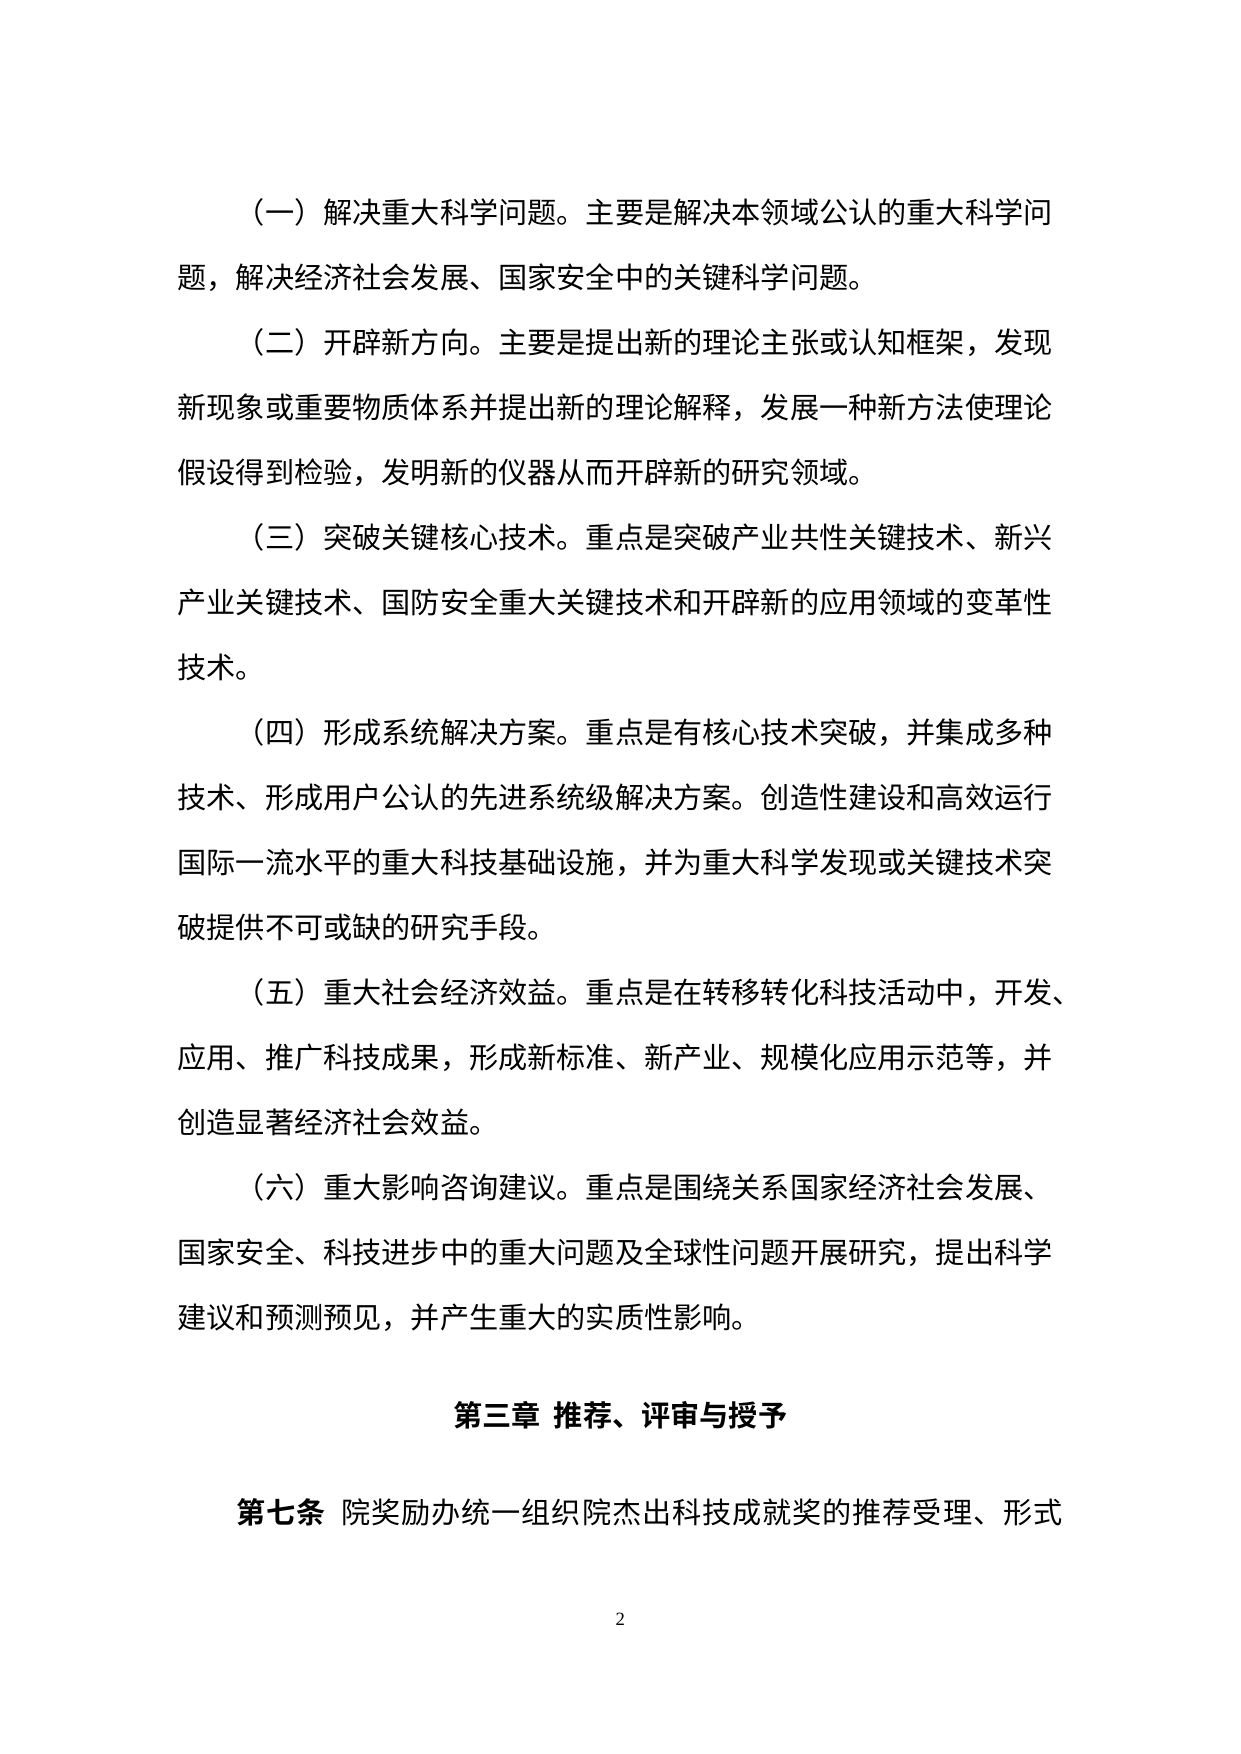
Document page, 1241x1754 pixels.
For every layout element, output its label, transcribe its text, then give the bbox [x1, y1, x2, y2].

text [177, 1478, 1063, 1543]
text （五）重大社会经济效益。重点是在转移转化科技活动中，开发、应用、推广科技成果，形成新标准、新产业、规模化应用示范等，并创造显著经济社会效益。 [177, 958, 1063, 1153]
text （一）解决重大科学问题。主要是解决本领域公认的重大科学问题，解决经济社会发展、国家安全中的关键科学问题。 [177, 178, 1063, 308]
text （四）形成系统解决方案。重点是有核心技术突破，并集成多种技术、形成用户公认的先进系统级解决方案。创造性建设和高效运行国际一流水平的重大科技基础设施，并为重大科学发现或关键技术突破提供不可或缺的研究手段。 [177, 698, 1063, 958]
text 第三章 推荐、评审与授予 [177, 1381, 1063, 1446]
text （六）重大影响咨询建议。重点是围绕关系国家经济社会发展、国家安全、科技进步中的重大问题及全球性问题开展研究，提出科学建议和预测预见，并产生重大的实质性影响。 [177, 1153, 1063, 1348]
text （三）突破关键核心技术。重点是突破产业共性关键技术、新兴产业关键技术、国防安全重大关键技术和开辟新的应用领域的变革性技术。 [177, 503, 1063, 698]
text （二）开辟新方向。主要是提出新的理论主张或认知框架，发现新现象或重要物质体系并提出新的理论解释，发展一种新方法使理论假设得到检验，发明新的仪器从而开辟新的研究领域。 [177, 308, 1063, 503]
